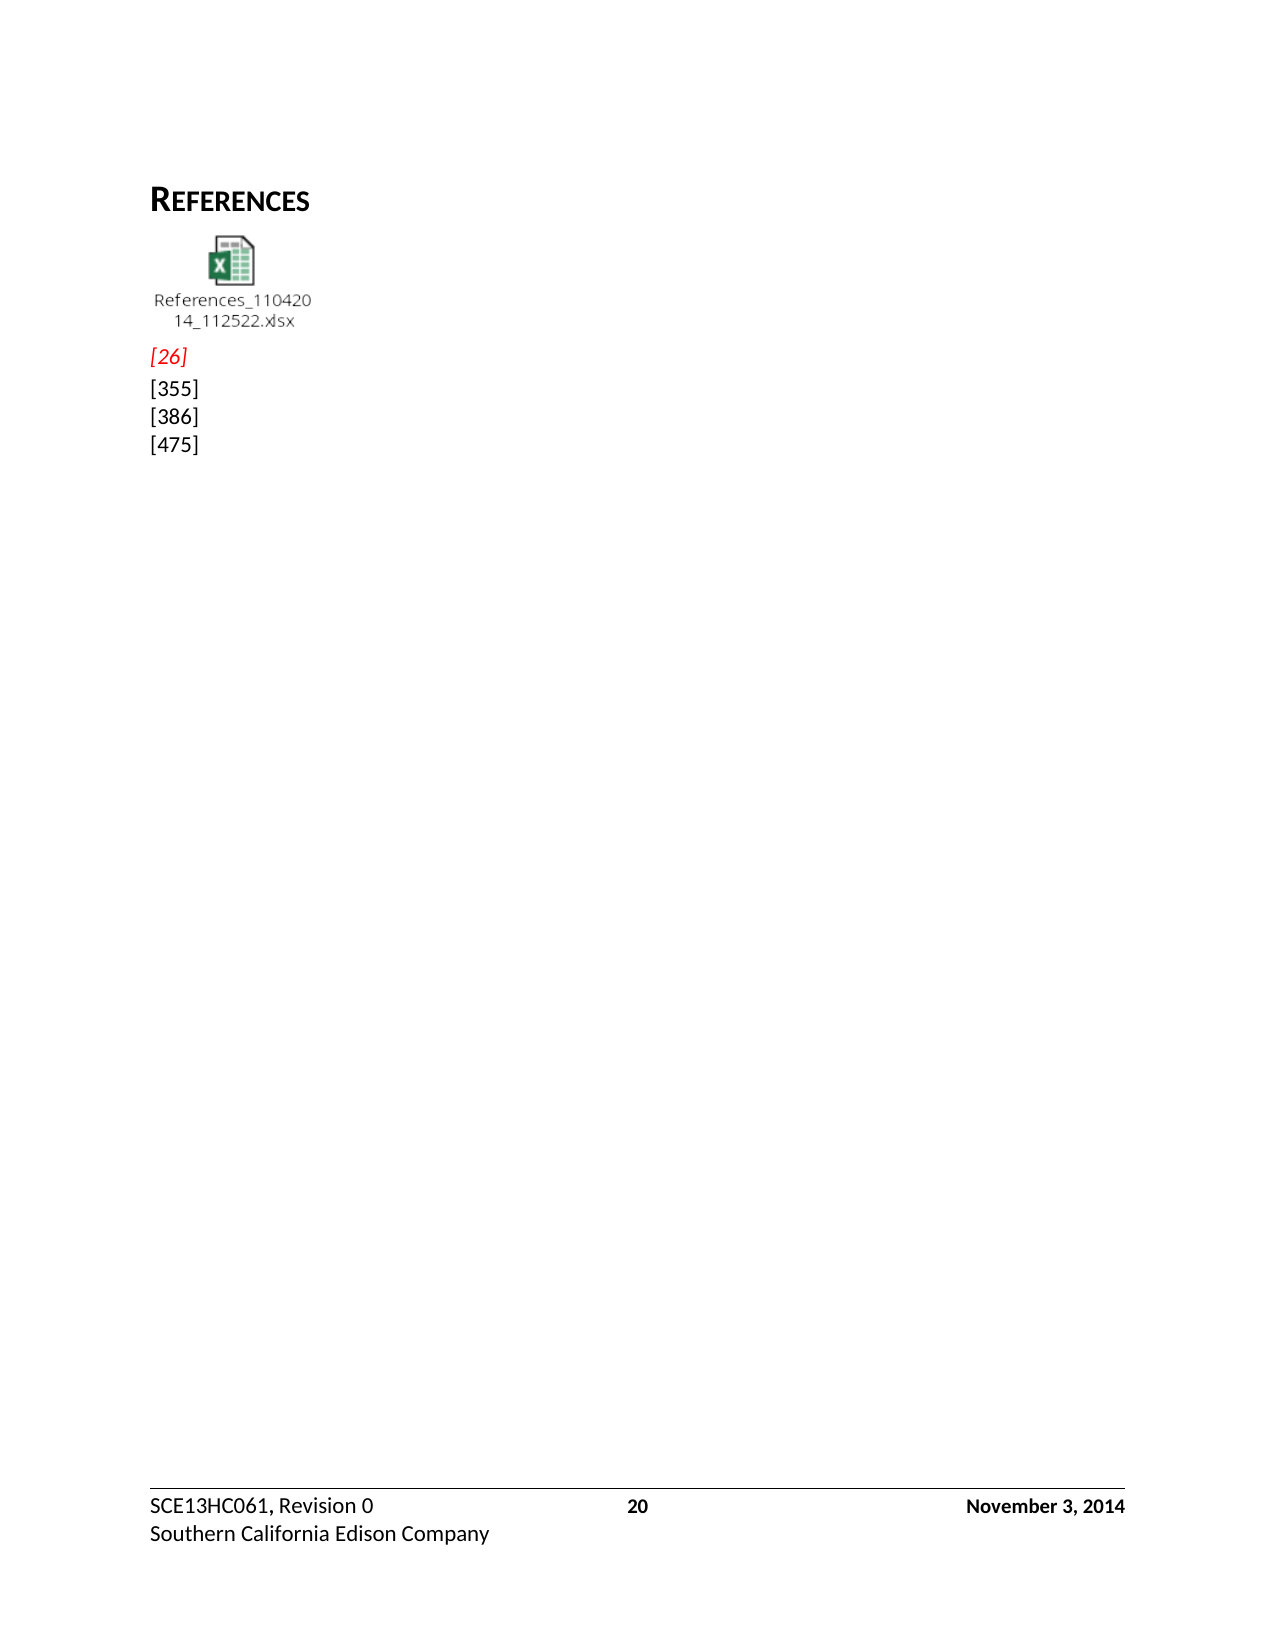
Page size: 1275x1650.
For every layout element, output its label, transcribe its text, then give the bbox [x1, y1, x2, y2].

text [475] [150, 430, 1125, 458]
subtitle References [150, 175, 1125, 221]
text [386] [150, 402, 1125, 430]
text [26] [150, 342, 1125, 370]
text [355] [150, 374, 1125, 402]
